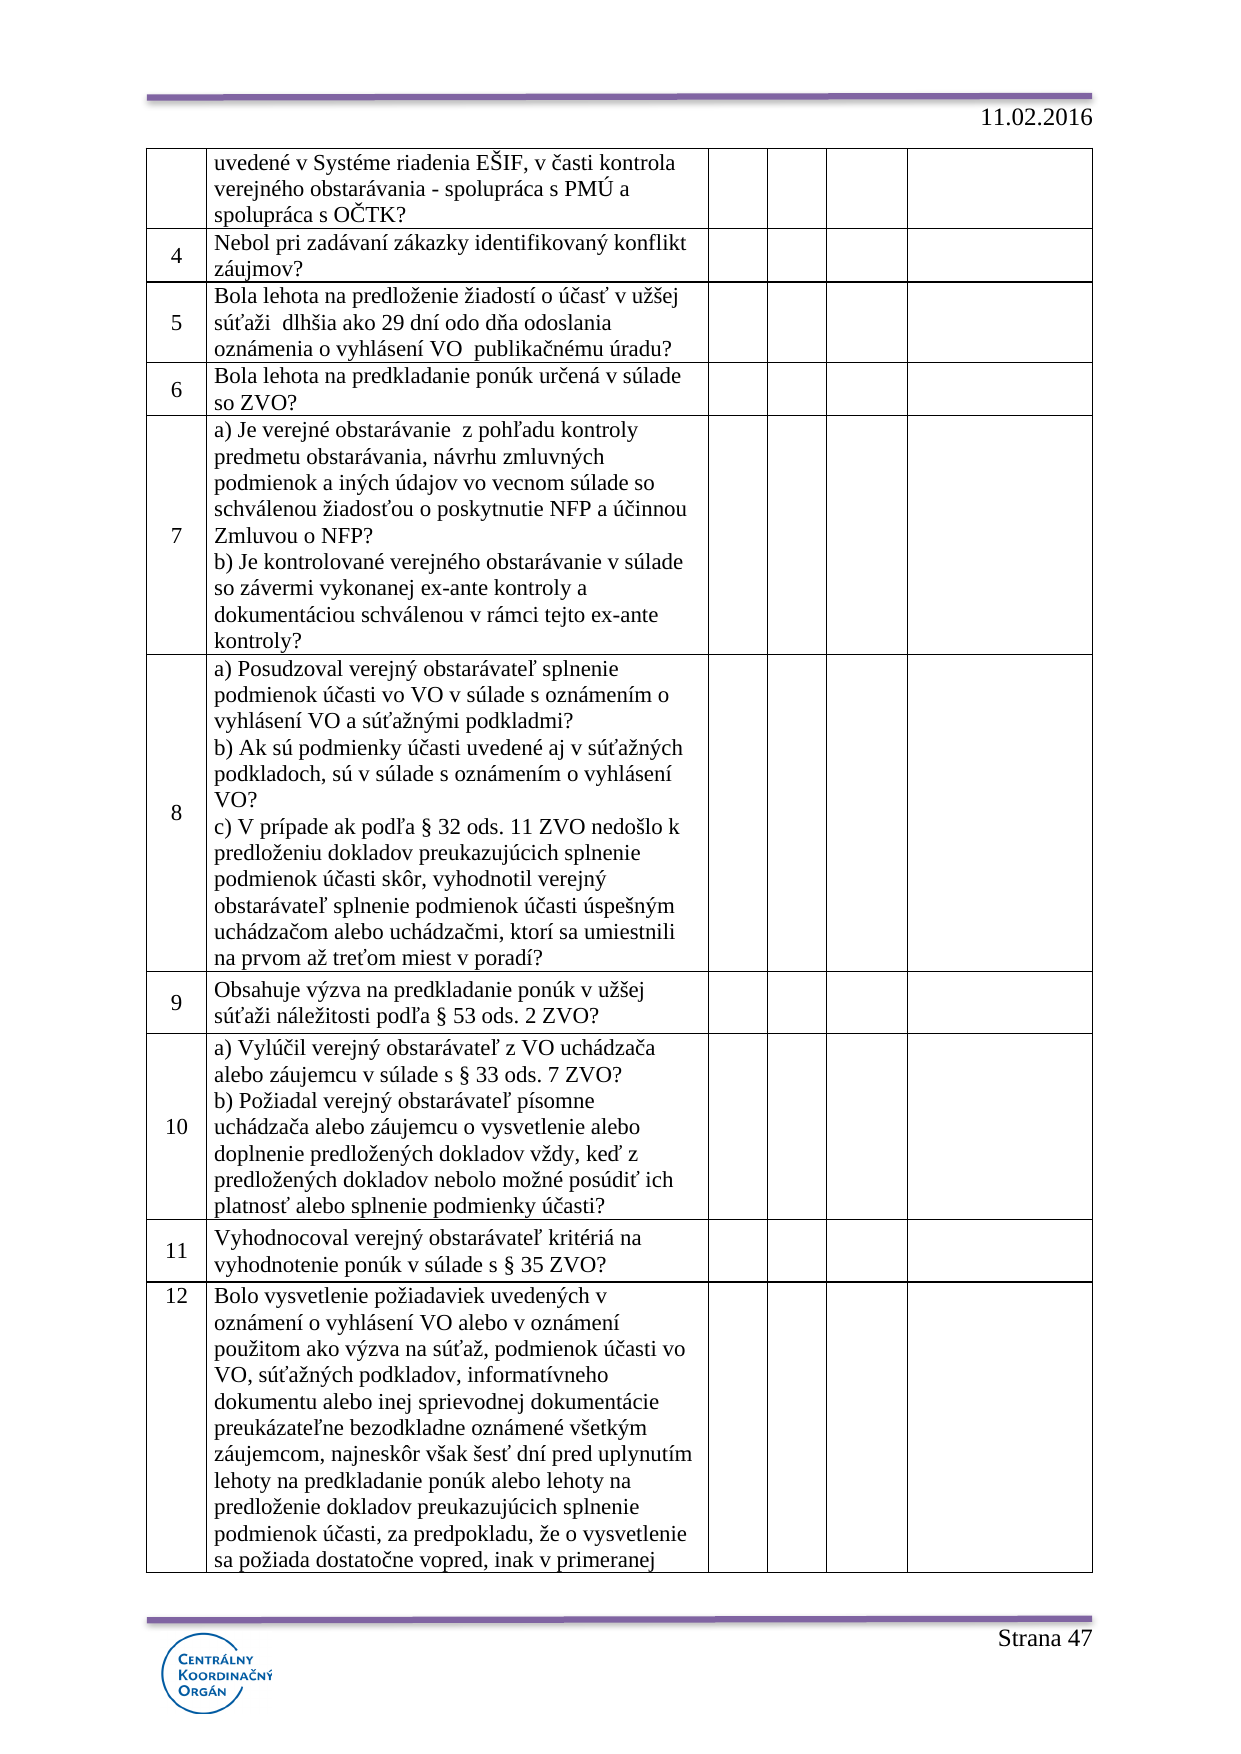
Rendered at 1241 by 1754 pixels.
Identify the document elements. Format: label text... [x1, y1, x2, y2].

table_cell 9 [147, 972, 206, 1033]
table_cell a) Vylúčil verejný obstarávateľ z VO uchádzača alebo záujemcu v súlade s § 33 ods. 7 ZVO? b) Požiadal verejný obstarávateľ písomne uchádzača alebo záujemcu o vysvetlenie alebo doplnenie predložených dokladov vždy, keď z predložených dokladov nebolo možné posúdiť ich platnosť alebo splnenie podmienky účasti? [207, 1034, 708, 1219]
table_cell [768, 972, 826, 1033]
table_cell 7 [147, 416, 206, 653]
table_cell [827, 972, 907, 1033]
table_cell [709, 1220, 767, 1281]
table_cell 8 [147, 655, 206, 971]
table_cell [768, 655, 826, 971]
table_cell [908, 149, 1092, 228]
table_cell [908, 283, 1092, 362]
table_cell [207, 149, 708, 228]
table_cell Bola lehota na predloženie žiadostí o účasť v užšej súťaži dlhšia ako 29 dní odo dňa odoslania oznámenia o vyhlásení VO publikačnému úradu? [207, 283, 708, 362]
table_cell [908, 1220, 1092, 1281]
table_cell [827, 655, 907, 971]
table_cell [827, 1034, 907, 1219]
table_cell [908, 363, 1092, 415]
table_cell Obsahuje výzva na predkladanie ponúk v užšej súťaži náležitosti podľa § 53 ods. 2 ZVO? [207, 972, 708, 1033]
table_cell [908, 416, 1092, 653]
table_cell 3 [147, 149, 206, 228]
table_cell [768, 363, 826, 415]
table_cell a) Posudzoval verejný obstarávateľ splnenie podmienok účasti vo VO v súlade s oznámením o vyhlásení VO a súťažnými podkladmi? b) Ak sú podmienky účasti uvedené aj v súťažných podkladoch, sú v súlade s oznámením o vyhlásení VO? c) V prípade ak podľa § 32 ods. 11 ZVO nedošlo k predloženiu dokladov preukazujúcich splnenie podmienok účasti skôr, vyhodnotil verejný obstarávateľ splnenie podmienok účasti úspešným uchádzačom alebo uchádzačmi, ktorí sa umiestnili na prvom až treťom miest v poradí? [207, 655, 708, 971]
table_cell [827, 363, 907, 415]
table_cell 4 [147, 229, 206, 281]
table_cell [709, 363, 767, 415]
table_cell [709, 416, 767, 653]
table_cell [768, 229, 826, 281]
table_cell 12 [147, 1283, 206, 1572]
table_cell [908, 972, 1092, 1033]
table_cell [709, 655, 767, 971]
table_cell [768, 149, 826, 228]
table_cell [827, 283, 907, 362]
table_cell [827, 229, 907, 281]
table_cell Vyhodnocoval verejný obstarávateľ kritériá na vyhodnotenie ponúk v súlade s § 35 ZVO? [207, 1220, 708, 1281]
table_cell [908, 1034, 1092, 1219]
table_cell [827, 1283, 907, 1572]
table_cell [908, 229, 1092, 281]
table_cell 11 [147, 1220, 206, 1281]
table_cell [827, 149, 907, 228]
table_cell [908, 655, 1092, 971]
table_cell [768, 283, 826, 362]
table_cell 5 [147, 283, 206, 362]
table_cell 10 [147, 1034, 206, 1219]
table_cell a) Je verejné obstarávanie z pohľadu kontroly predmetu obstarávania, návrhu zmluvných podmienok a iných údajov vo vecnom súlade so schválenou žiadosťou o poskytnutie NFP a účinnou Zmluvou o NFP? b) Je kontrolované verejného obstarávanie v súlade so závermi vykonanej ex-ante kontroly a dokumentáciou schválenou v rámci tejto ex-ante kontroly? [207, 416, 708, 653]
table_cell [207, 1283, 708, 1572]
table_cell [709, 1034, 767, 1219]
table_cell 6 [147, 363, 206, 415]
table_cell [709, 149, 767, 228]
table_cell [709, 1283, 767, 1572]
table_cell [768, 1034, 826, 1219]
table_cell [709, 229, 767, 281]
table_cell [768, 1283, 826, 1572]
table_cell Bola lehota na predkladanie ponúk určená v súlade so ZVO? [207, 363, 708, 415]
table_cell [827, 416, 907, 653]
table_cell Nebol pri zadávaní zákazky identifikovaný konflikt záujmov? [207, 229, 708, 281]
picture [159, 1631, 272, 1713]
table_cell [908, 1283, 1092, 1572]
table_cell [827, 1220, 907, 1281]
table_cell [768, 416, 826, 653]
table_cell [709, 972, 767, 1033]
table_cell [709, 283, 767, 362]
table_cell [768, 1220, 826, 1281]
